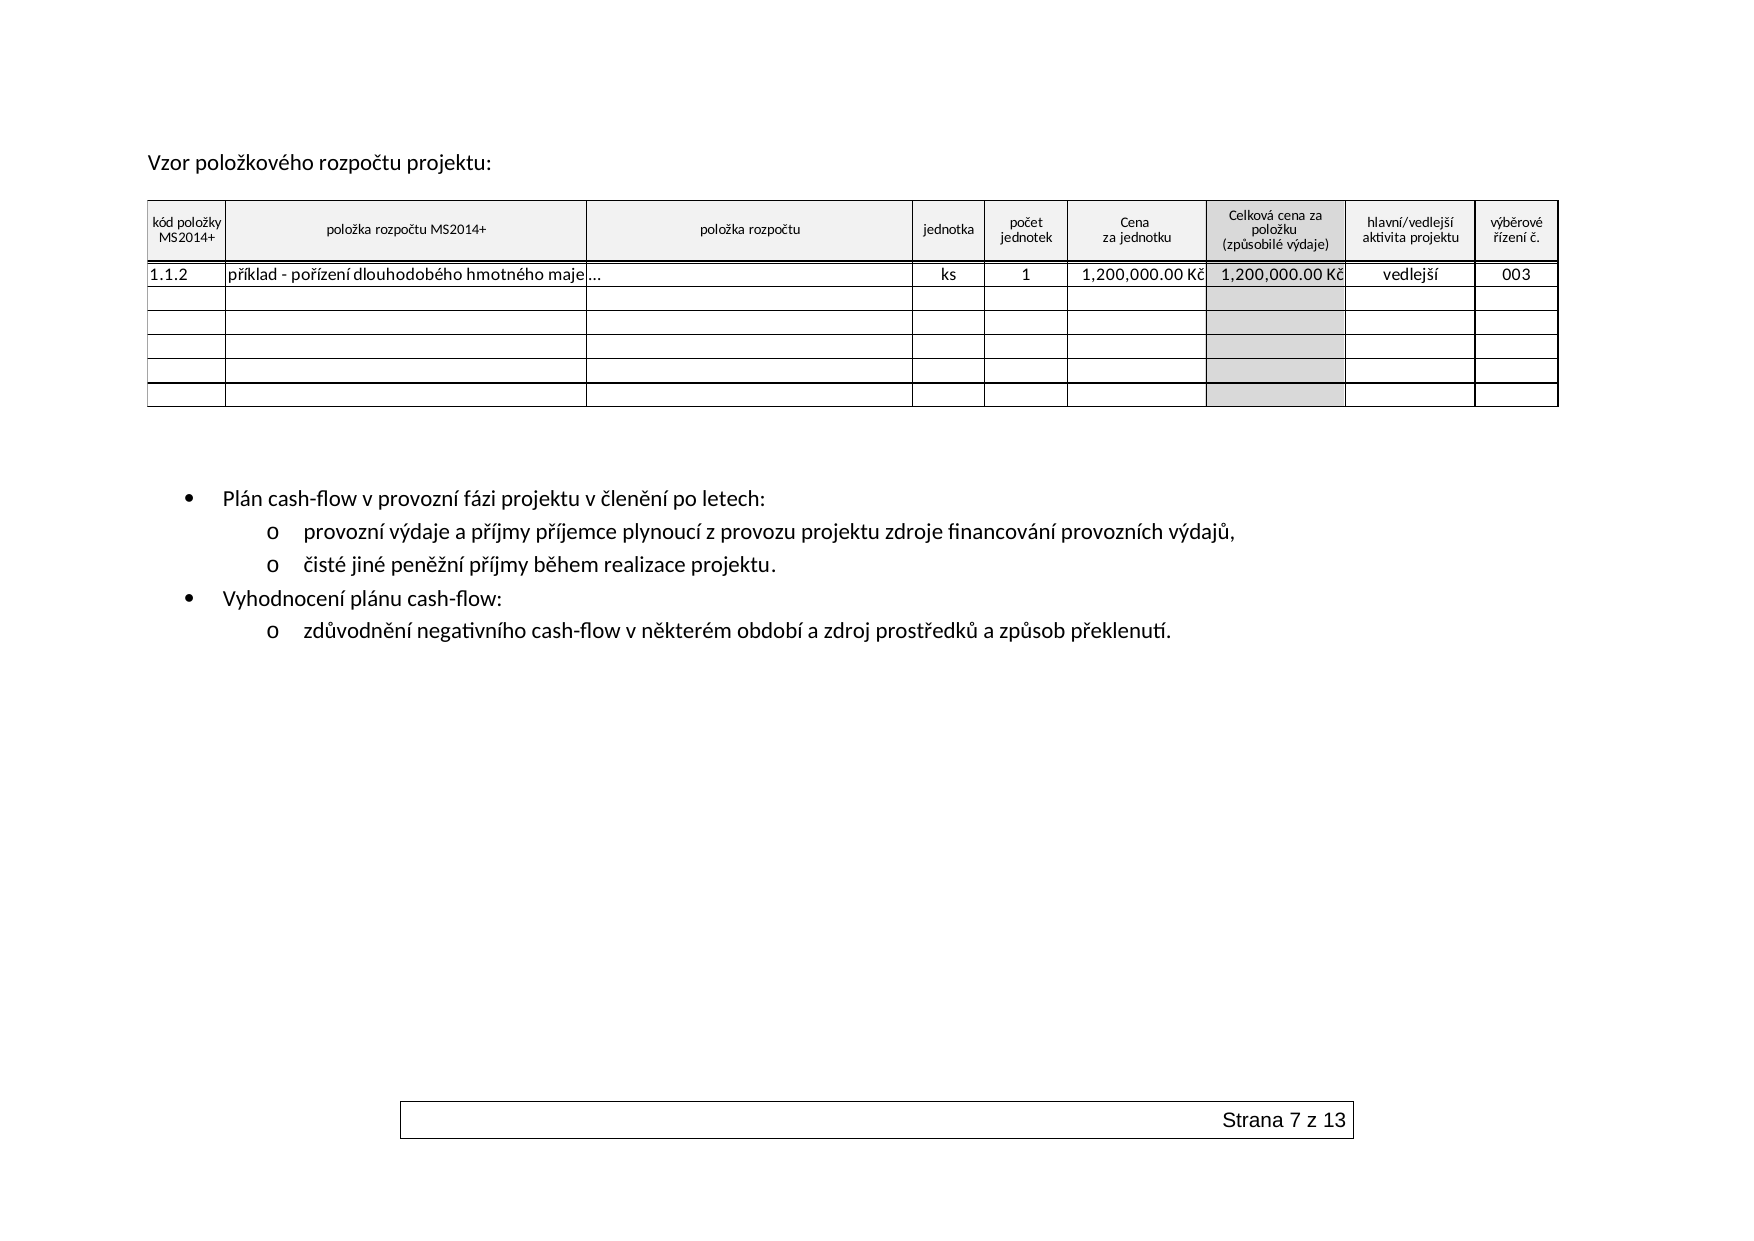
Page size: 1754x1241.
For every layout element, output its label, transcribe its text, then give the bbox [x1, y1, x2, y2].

list zdůvodnění negativního cash-flow v některém období a zdroj prostředků a způsob překlenutí. [266, 616, 1606, 645]
list provozní výdaje a příjmy příjemce plynoucí z provozu projektu zdroje financování provozních výdajů, [266, 517, 1606, 546]
text Vzor položkového rozpočtu projektu: [148, 148, 1606, 176]
list čisté jiné peněžní příjmy během realizace projektu. [266, 550, 1606, 579]
list Vyhodnocení plánu cash-flow: [185, 584, 1606, 612]
list Plán cash-flow v provozní fázi projektu v členění po letech: [185, 484, 1606, 513]
